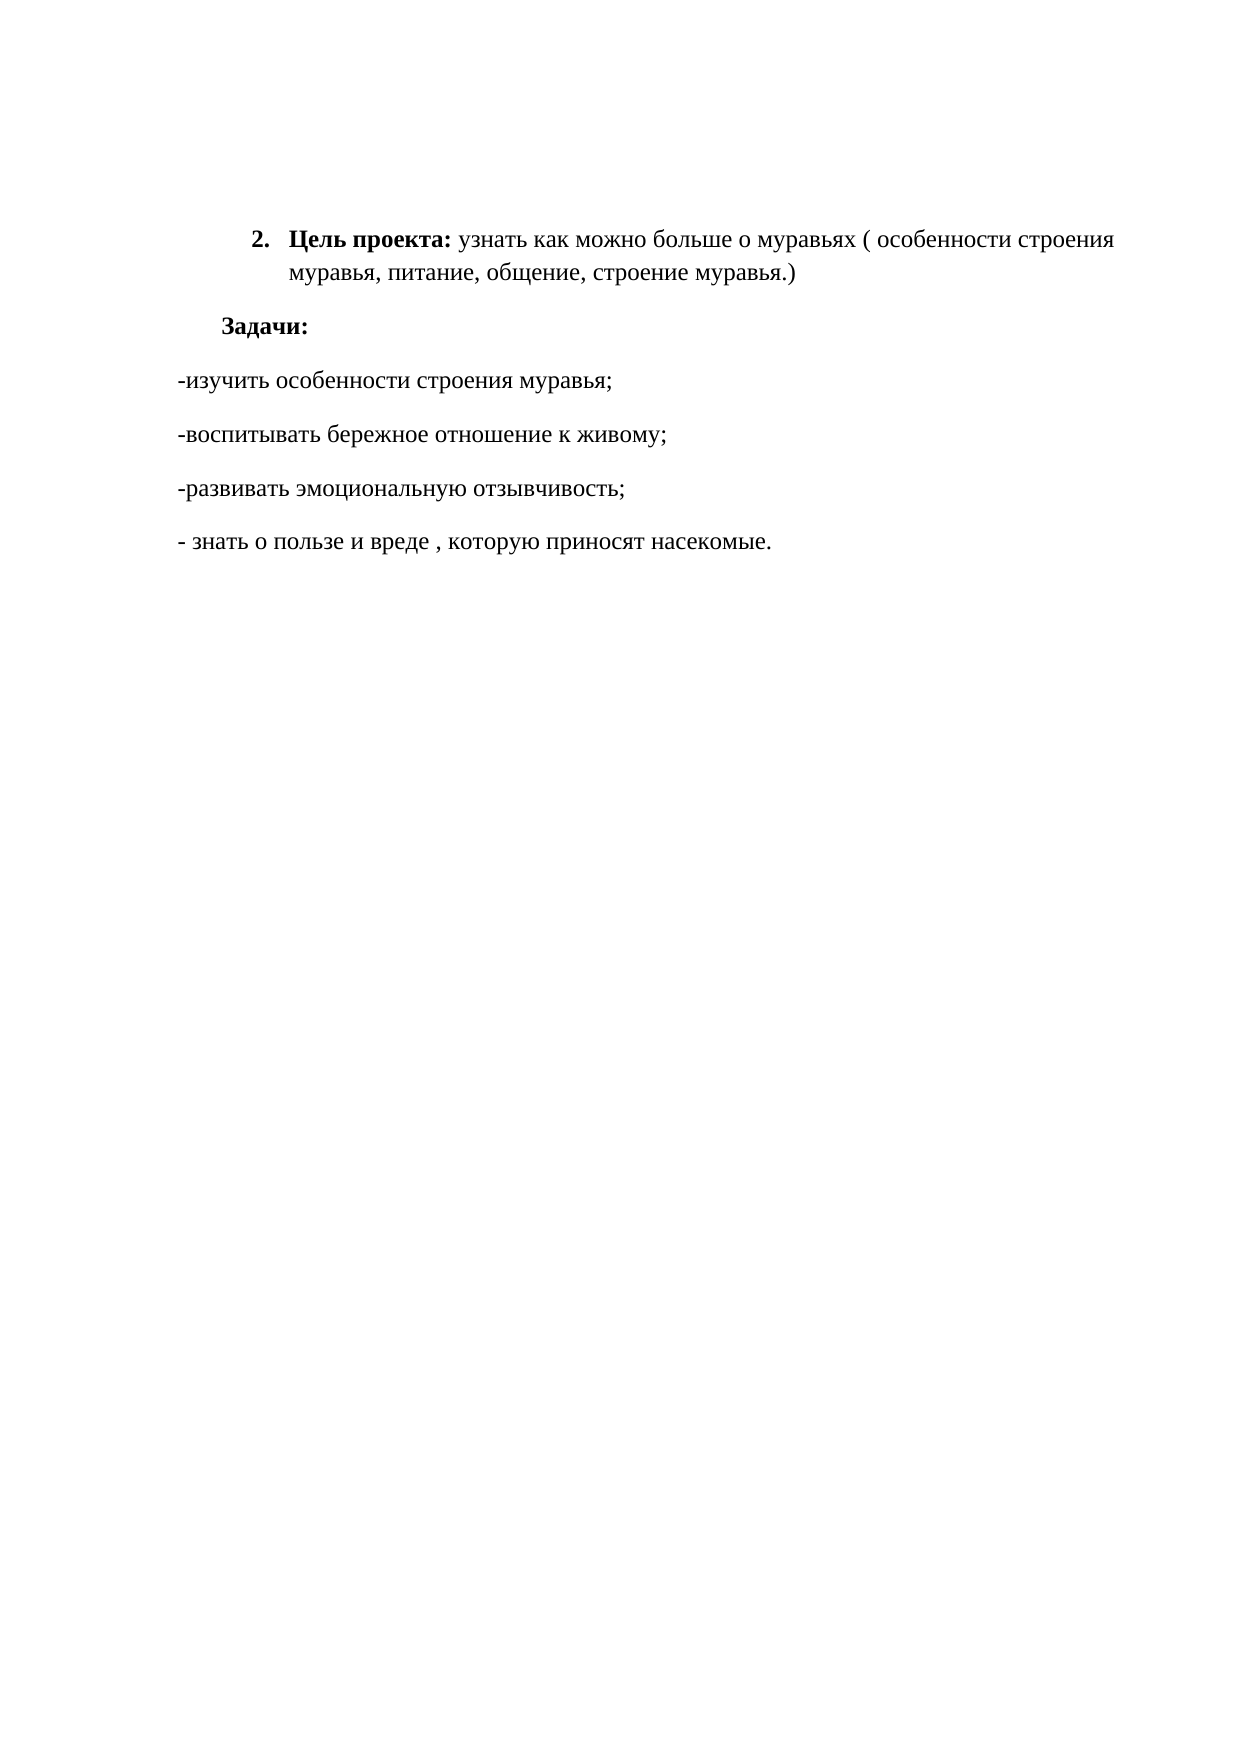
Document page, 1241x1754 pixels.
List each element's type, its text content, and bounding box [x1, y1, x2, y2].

list Цель проекта: узнать как можно больше о муравьях ( особенности строения муравья, питание, общение, строение муравья.) [251, 224, 1152, 286]
text -развивать эмоциональную отзывчивость; [177, 473, 1152, 501]
text Задачи: [177, 311, 1152, 340]
text - знать о пользе и вреде , которую приносят насекомые. [177, 526, 1152, 555]
text -изучить особенности строения муравья; [177, 365, 1152, 394]
text -воспитывать бережное отношение к живому; [177, 419, 1152, 447]
